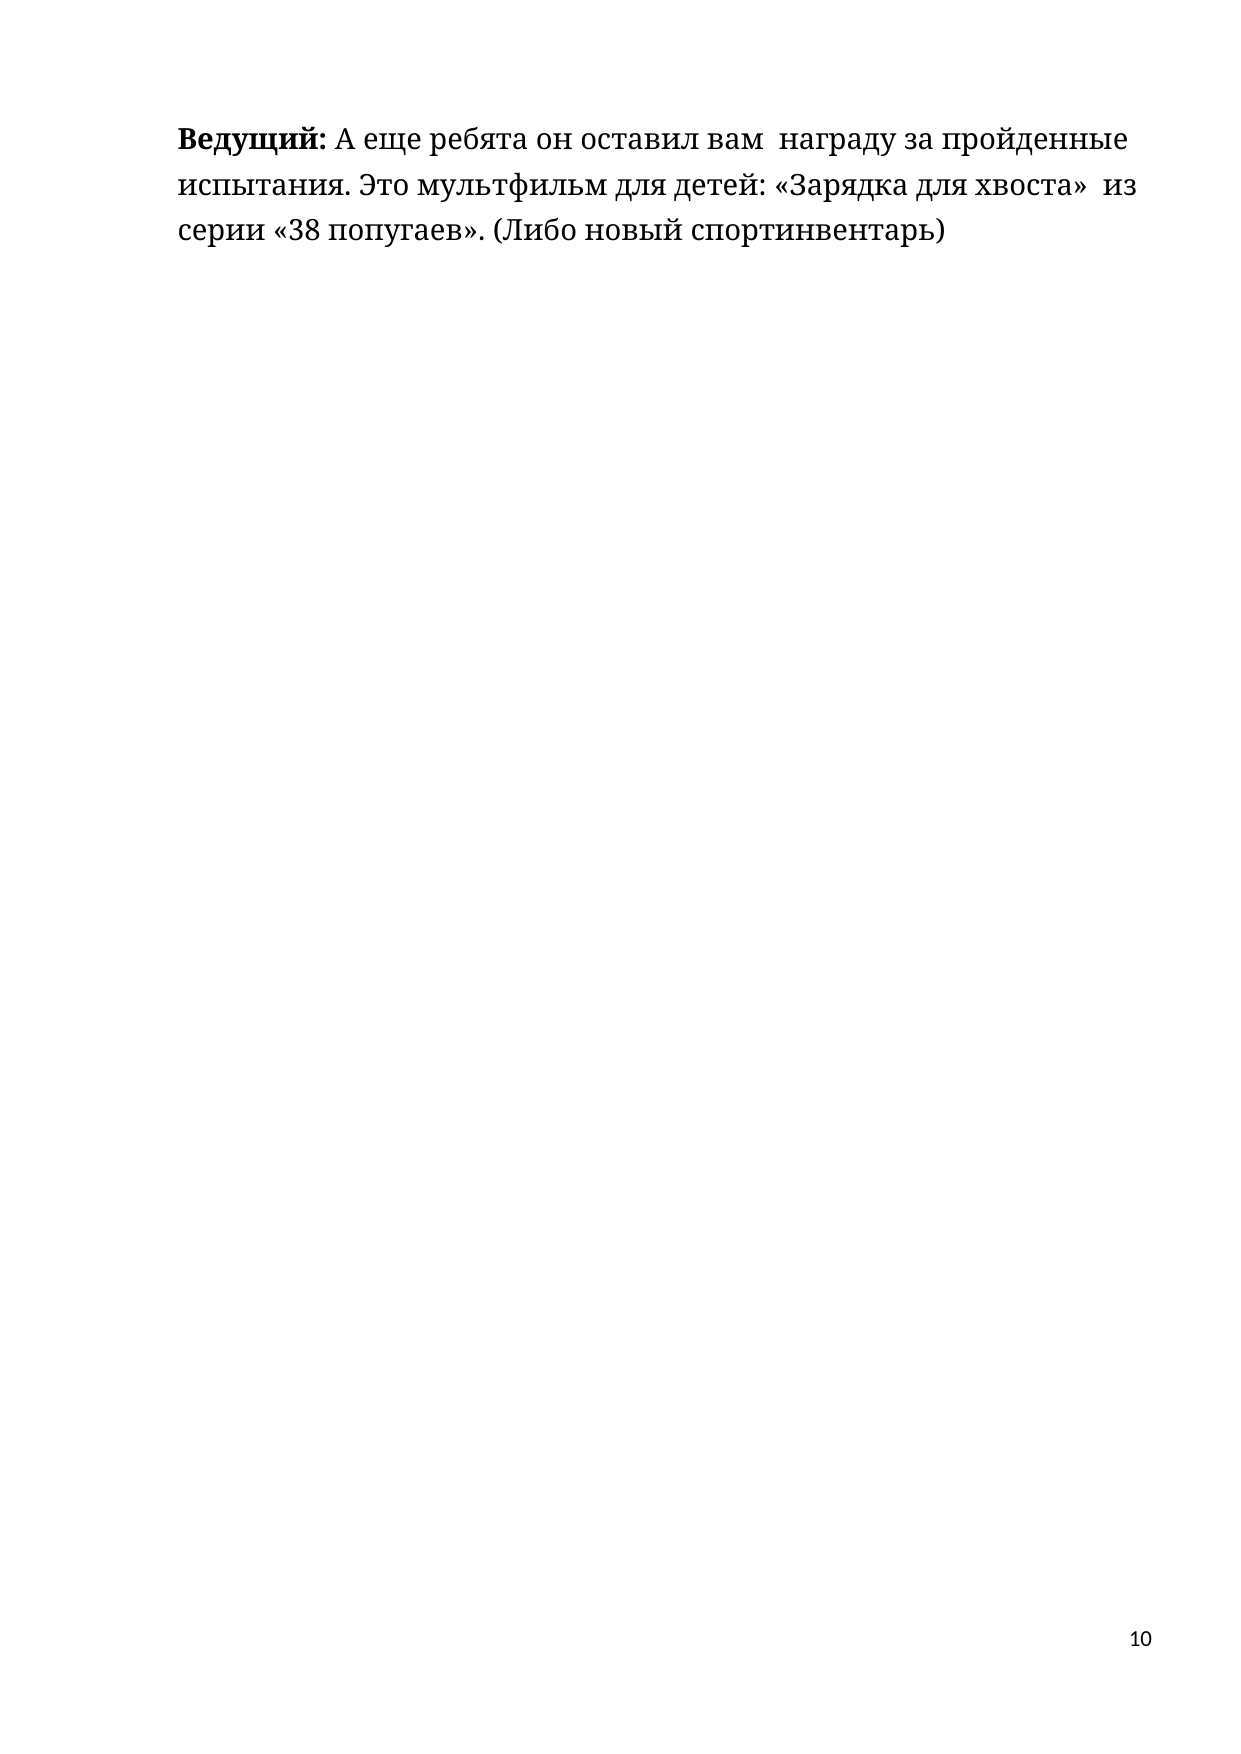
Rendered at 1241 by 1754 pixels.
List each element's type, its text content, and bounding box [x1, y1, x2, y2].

text Ведущий: А еще ребята он оставил вам награду за пройденные испытания. Это мультфильм для детей: «Зарядка для хвоста» из серии «38 попугаев». (Либо новый спортинвентарь) [177, 118, 1152, 249]
